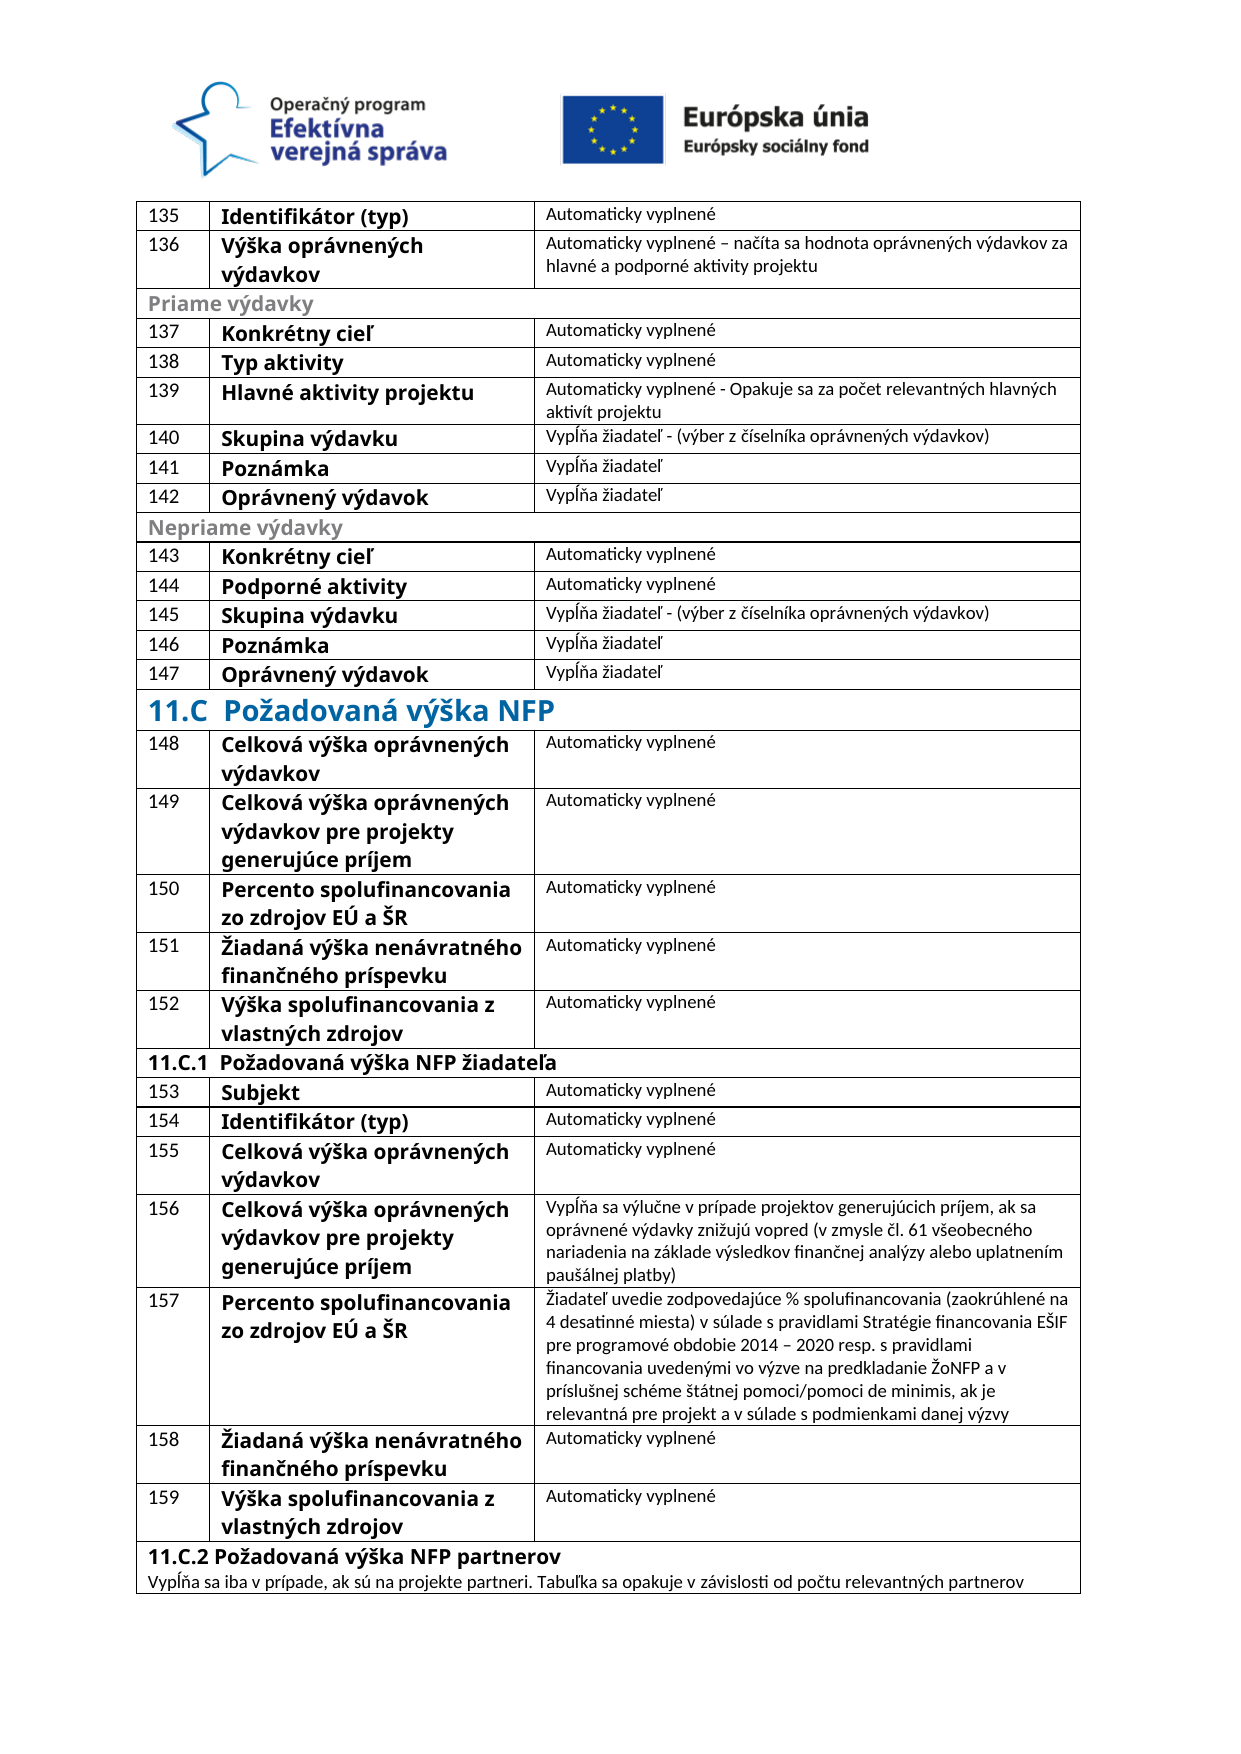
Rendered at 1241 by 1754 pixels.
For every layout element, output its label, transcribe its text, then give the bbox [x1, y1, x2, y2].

table_cell 140 [137, 425, 209, 453]
table_cell 136 [137, 231, 209, 288]
table_cell 153 [137, 1078, 209, 1106]
table_cell Typ aktivity [210, 348, 534, 377]
table_cell Automaticky vyplnené [535, 348, 1080, 377]
table_cell 11.C.2 Požadovaná výška NFP partnerov Vypĺňa sa iba v prípade, ak sú na projekte partneri. Tabuľka sa opakuje v závislosti od počtu relevantných partnerov [137, 1542, 1080, 1593]
table_cell Celková výška oprávnených výdavkov [210, 1137, 534, 1194]
table_cell Vypĺňa žiadateľ - (výber z číselníka oprávnených výdavkov) [535, 601, 1080, 630]
table_cell Percento spolufinancovania zo zdrojov EÚ a ŠR [210, 1288, 534, 1425]
table_cell Konkrétny cieľ [210, 543, 534, 571]
table_cell Identifikátor (typ) [210, 1108, 534, 1136]
table_cell Poznámka [210, 454, 534, 482]
table_cell Oprávnený výdavok [210, 484, 534, 512]
table_cell Skupina výdavku [210, 601, 534, 630]
table_cell Žiadaná výška nenávratného finančného príspevku [210, 1426, 534, 1483]
table_cell Skupina výdavku [210, 425, 534, 453]
table_cell Vypĺňa žiadateľ [535, 454, 1080, 482]
table_cell 139 [137, 378, 209, 423]
table_cell Priame výdavky [137, 289, 1080, 318]
table_cell 157 [137, 1288, 209, 1425]
table_cell 137 [137, 319, 209, 347]
table_cell Vypĺňa žiadateľ [535, 484, 1080, 512]
table_cell Automaticky vyplnené [535, 319, 1080, 347]
table_cell Nepriame výdavky [137, 513, 1080, 541]
table_cell Automaticky vyplnené [535, 1137, 1080, 1194]
table_cell 141 [137, 454, 209, 482]
table_cell 148 [137, 731, 209, 787]
table_cell Automaticky vyplnené [535, 1108, 1080, 1136]
table_cell Žiadaná výška nenávratného finančného príspevku [210, 933, 534, 989]
table_cell Automaticky vyplnené - Opakuje sa za počet relevantných hlavných aktivít projektu [535, 378, 1080, 423]
table_cell Automaticky vyplnené [535, 731, 1080, 787]
table_cell Výška oprávnených výdavkov [210, 231, 534, 288]
table_cell 135 [137, 202, 209, 230]
table_cell Celková výška oprávnených výdavkov [210, 731, 534, 787]
table_cell 147 [137, 660, 209, 689]
table_cell Konkrétny cieľ [210, 319, 534, 347]
table_cell Automaticky vyplnené [535, 543, 1080, 571]
table_cell Automaticky vyplnené [535, 572, 1080, 600]
table_cell 151 [137, 933, 209, 989]
table_cell 159 [137, 1484, 209, 1541]
picture [147, 73, 895, 201]
table_cell 154 [137, 1108, 209, 1136]
table_cell Podporné aktivity [210, 572, 534, 600]
table_cell 143 [137, 543, 209, 571]
table_cell Automaticky vyplnené [535, 1426, 1080, 1483]
table_cell 158 [137, 1426, 209, 1483]
table_cell 144 [137, 572, 209, 600]
table_cell 11.C.1 Požadovaná výška NFP žiadateľa [137, 1049, 1080, 1077]
table_cell Výška spolufinancovania z vlastných zdrojov [210, 1484, 534, 1541]
table_cell Identifikátor (typ) [210, 202, 534, 230]
table_cell 149 [137, 789, 209, 874]
table_cell Vypĺňa žiadateľ [535, 631, 1080, 659]
table_cell Subjekt [210, 1078, 534, 1106]
table_cell Hlavné aktivity projektu [210, 378, 534, 423]
table_cell Oprávnený výdavok [210, 660, 534, 689]
table_cell Celková výška oprávnených výdavkov pre projekty generujúce príjem [210, 789, 534, 874]
table_cell 145 [137, 601, 209, 630]
table_cell Automaticky vyplnené [535, 933, 1080, 989]
table_cell Automaticky vyplnené [535, 202, 1080, 230]
table_cell Automaticky vyplnené [535, 991, 1080, 1047]
table_cell Percento spolufinancovania zo zdrojov EÚ a ŠR [210, 875, 534, 932]
table_cell 155 [137, 1137, 209, 1194]
table_cell Automaticky vyplnené [535, 1484, 1080, 1541]
table_cell 138 [137, 348, 209, 377]
table_cell 146 [137, 631, 209, 659]
table_cell Výška spolufinancovania z vlastných zdrojov [210, 991, 534, 1047]
table_cell Celková výška oprávnených výdavkov pre projekty generujúce príjem [210, 1195, 534, 1287]
table_cell 11.C Požadovaná výška NFP [137, 690, 1080, 729]
table_cell Automaticky vyplnené [535, 875, 1080, 932]
table_cell 156 [137, 1195, 209, 1287]
table_cell Poznámka [210, 631, 534, 659]
table_cell Žiadateľ uvedie zodpovedajúce % spolufinancovania (zaokrúhlené na 4 desatinné miesta) v súlade s pravidlami Stratégie financovania EŠIF pre programové obdobie 2014 – 2020 resp. s pravidlami financovania uvedenými vo výzve na predkladanie ŽoNFP a v príslušnej schéme štátnej pomoci/pomoci de minimis, ak je relevantná pre projekt a v súlade s podmienkami danej výzvy [535, 1288, 1080, 1425]
table_cell 152 [137, 991, 209, 1047]
table_cell 142 [137, 484, 209, 512]
table_cell Automaticky vyplnené [535, 789, 1080, 874]
table_cell Automaticky vyplnené – načíta sa hodnota oprávnených výdavkov za hlavné a podporné aktivity projektu [535, 231, 1080, 288]
table_cell 150 [137, 875, 209, 932]
table_cell Vypĺňa žiadateľ - (výber z číselníka oprávnených výdavkov) [535, 425, 1080, 453]
table_cell Automaticky vyplnené [535, 1078, 1080, 1106]
table_cell Vypĺňa žiadateľ [535, 660, 1080, 689]
